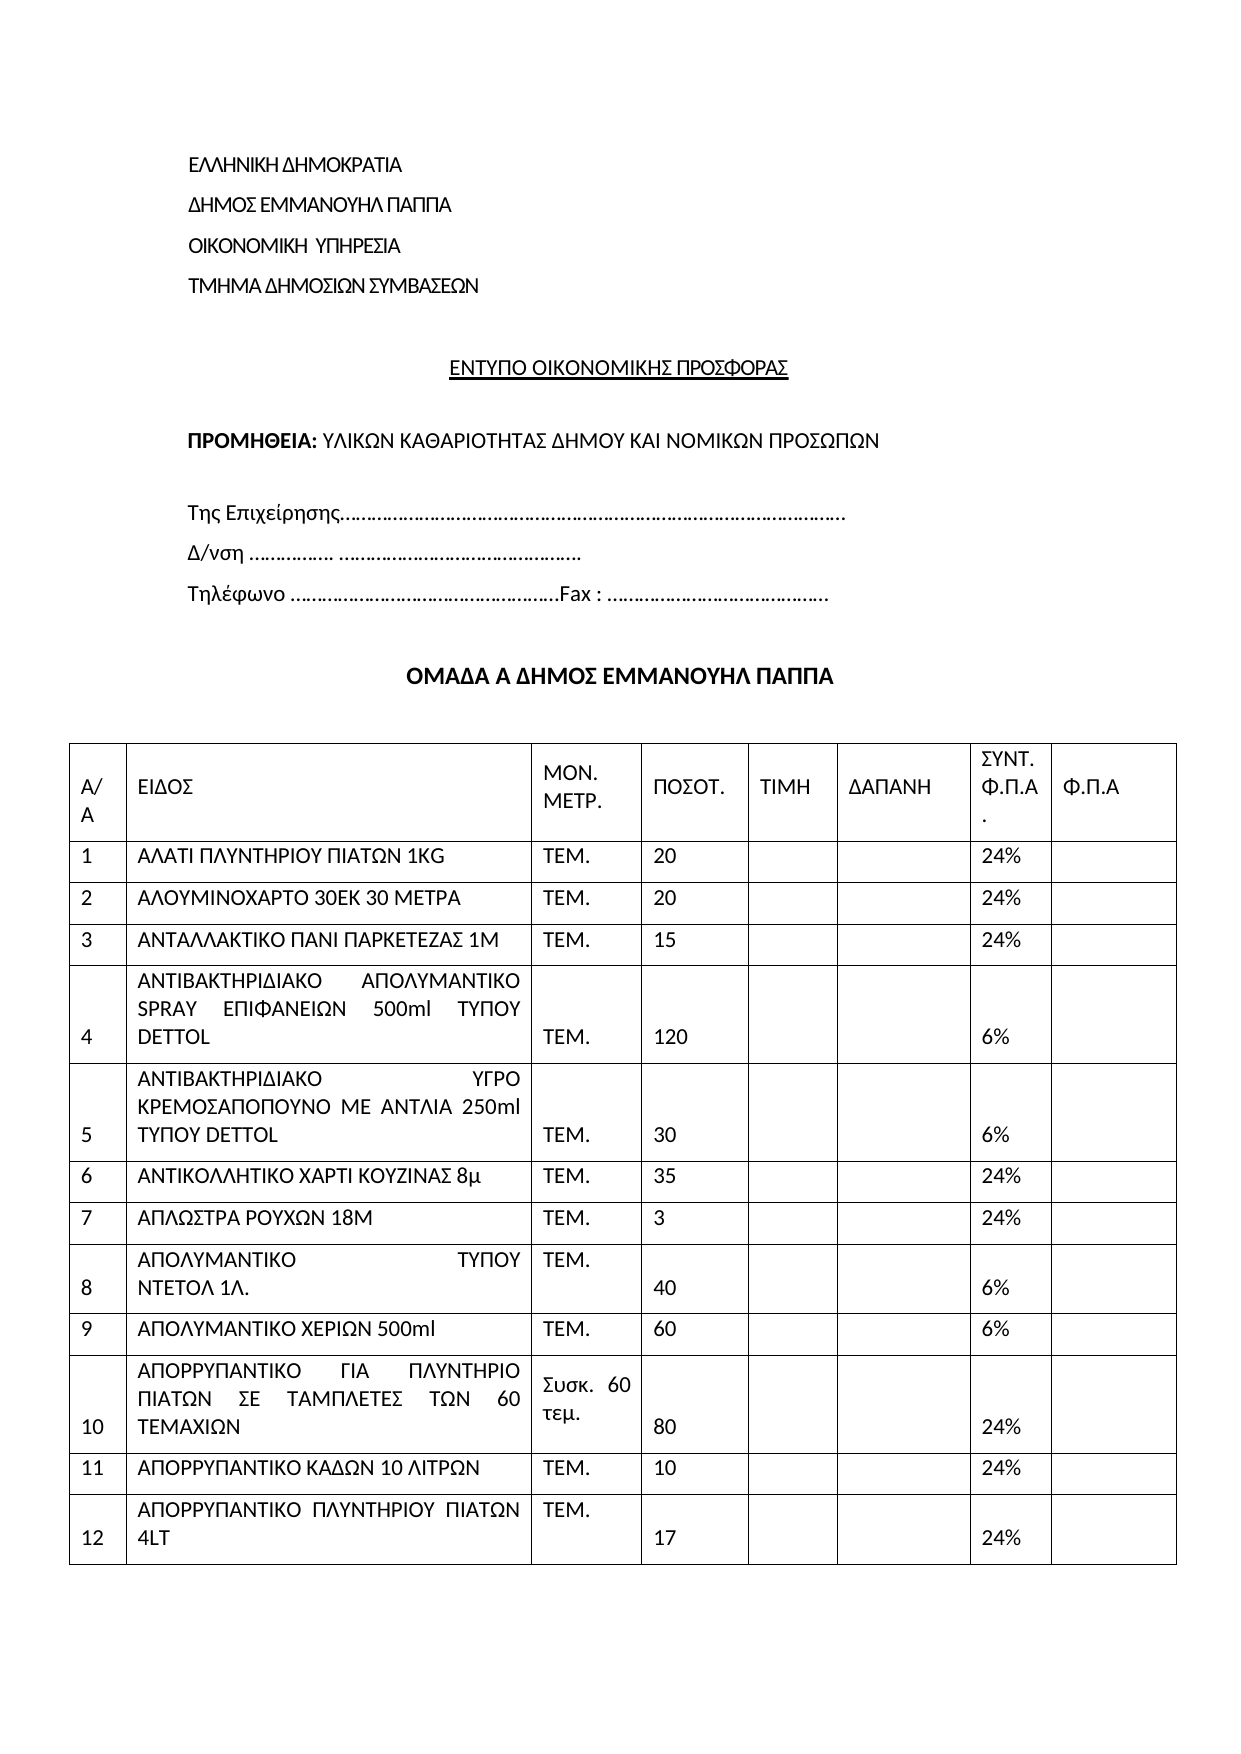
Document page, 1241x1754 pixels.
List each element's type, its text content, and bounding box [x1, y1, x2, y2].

table_cell ΑΝΤΙΚΟΛΛΗΤΙΚΟ ΧΑΡΤΙ ΚΟΥΖΙΝΑΣ 8μ [127, 1162, 531, 1202]
table_cell Συσκ. 60 τεμ. [532, 1356, 641, 1452]
table_cell 6% [971, 1064, 1051, 1161]
table_cell 17 [642, 1495, 748, 1563]
table_cell 15 [642, 925, 748, 965]
table_cell [1052, 1454, 1176, 1494]
table_cell ΤΕΜ. [532, 1203, 641, 1244]
table_cell 80 [642, 1356, 748, 1452]
text Της Επιχείρησης…………………………………………………………………………………… [187, 498, 1053, 526]
table_cell ΤΕΜ. [532, 1495, 641, 1563]
table_cell 6% [971, 1314, 1051, 1355]
table_cell 40 [642, 1245, 748, 1313]
table_cell ΤΕΜ. [532, 842, 641, 882]
table_cell [838, 1495, 970, 1563]
table_cell 60 [642, 1314, 748, 1355]
table_cell [838, 1454, 970, 1494]
table_cell [838, 966, 970, 1063]
table_cell 2 [70, 883, 126, 924]
table_cell ΑΛΑΤΙ ΠΛΥΝΤΗΡΙΟΥ ΠΙΑΤΩΝ 1KG [127, 842, 531, 882]
table_cell 10 [70, 1356, 126, 1452]
table_cell 24% [971, 925, 1051, 965]
table_cell [838, 925, 970, 965]
text ΟΙΚΟΝΟΜΙΚΗ ΥΠΗΡΕΣΙΑ [188, 231, 1053, 259]
table_cell 24% [971, 1356, 1051, 1452]
table_cell 8 [70, 1245, 126, 1313]
table_cell [749, 1245, 837, 1313]
table_cell ΑΛΟΥΜΙΝΟΧΑΡΤΟ 30ΕΚ 30 ΜΕΤΡΑ [127, 883, 531, 924]
table_cell 12 [70, 1495, 126, 1563]
table_cell 120 [642, 966, 748, 1063]
text ΠΡΟΜΗΘΕΙΑ: ΥΛΙΚΩΝ ΚΑΘΑΡΙΟΤΗΤΑΣ ΔΗΜΟΥ ΚΑΙ ΝΟΜΙΚΩΝ ΠΡΟΣΩΠΩΝ [187, 426, 1053, 454]
table_header ΕΙΔΟΣ [127, 744, 531, 841]
table_cell [1052, 1495, 1176, 1563]
table_cell 3 [70, 925, 126, 965]
table_cell ΤΕΜ. [532, 1245, 641, 1313]
table_cell [838, 1245, 970, 1313]
table_cell ΑΠΟΛΥΜΑΝΤΙΚΟ ΧΕΡΙΩΝ 500ml [127, 1314, 531, 1355]
table_cell 20 [642, 883, 748, 924]
table_cell 24% [971, 1495, 1051, 1563]
table_cell ΤΕΜ. [532, 1314, 641, 1355]
table_cell [838, 1064, 970, 1161]
table_cell [838, 1356, 970, 1452]
table_cell ΑΠΛΩΣΤΡΑ ΡΟΥΧΩΝ 18Μ [127, 1203, 531, 1244]
table_cell ΤΕΜ. [532, 1064, 641, 1161]
table_cell [749, 1314, 837, 1355]
table_cell [749, 842, 837, 882]
table_cell 6 [70, 1162, 126, 1202]
table_cell [1052, 1203, 1176, 1244]
text Δ/νση ……………. ………………………………………. [187, 538, 1053, 567]
table_cell ΤΕΜ. [532, 966, 641, 1063]
table_cell [1052, 925, 1176, 965]
table_cell [838, 1162, 970, 1202]
table_cell ΑΠΟΡΡΥΠΑΝΤΙΚΟ ΠΛΥΝΤΗΡΙΟΥ ΠΙΑΤΩΝ 4LT [127, 1495, 531, 1563]
text ΔΗΜΟΣ ΕΜΜΑΝΟΥΗΛ ΠΑΠΠΑ [188, 191, 1053, 218]
table_cell 24% [971, 883, 1051, 924]
table_header ΤΙΜΗ [749, 744, 837, 841]
table_cell [838, 1314, 970, 1355]
table_cell ΑΝΤΑΛΛΑΚΤΙΚΟ ΠΑΝΙ ΠΑΡΚΕΤΕΖΑΣ 1Μ [127, 925, 531, 965]
table_cell 6% [971, 1245, 1051, 1313]
table_cell [749, 883, 837, 924]
text ΟΜΑΔΑ Α ΔΗΜΟΣ ΕΜΜΑΝΟΥΗΛ ΠΑΠΠΑ [187, 660, 1053, 691]
table_cell [1052, 1064, 1176, 1161]
table_cell [838, 883, 970, 924]
table_cell ΤΕΜ. [532, 883, 641, 924]
table_header ΜΟΝ. ΜΕΤΡ. [532, 744, 641, 841]
text ΕΝΤΥΠΟ ΟΙΚΟΝΟΜΙΚΗΣ ΠΡΟΣΦΟΡΑΣ [187, 353, 1050, 381]
table_cell [749, 925, 837, 965]
table_cell [1052, 842, 1176, 882]
table_cell 10 [642, 1454, 748, 1494]
table_cell [1052, 1356, 1176, 1452]
table_cell [1052, 1245, 1176, 1313]
table_cell [749, 1064, 837, 1161]
table_cell 9 [70, 1314, 126, 1355]
table_cell 35 [642, 1162, 748, 1202]
table_cell [1052, 1314, 1176, 1355]
table_cell 24% [971, 842, 1051, 882]
table_header ΠΟΣΟΤ. [642, 744, 748, 841]
table_cell ΑΠΟΡΡΥΠΑΝΤΙΚΟ ΓΙΑ ΠΛΥΝΤΗΡΙΟ ΠΙΑΤΩΝ ΣΕ ΤΑΜΠΛΕΤΕΣ ΤΩΝ 60 ΤΕΜΑΧΙΩΝ [127, 1356, 531, 1452]
table_cell [749, 1495, 837, 1563]
table_cell [749, 1356, 837, 1452]
table_cell ΤΕΜ. [532, 1454, 641, 1494]
table_cell 4 [70, 966, 126, 1063]
table_cell [749, 1454, 837, 1494]
text Τηλέφωνο ……………………………………………Fax : …………………………………… [187, 579, 1053, 607]
text ΕΛΛΗΝΙΚΗ ΔΗΜΟΚΡΑΤΙΑ [188, 150, 1053, 178]
table_cell 24% [971, 1162, 1051, 1202]
table_cell ΑΠΟΛΥΜΑΝΤΙΚΟ ΤΥΠΟΥ ΝΤΕΤΟΛ 1Λ. [127, 1245, 531, 1313]
table_cell [1052, 966, 1176, 1063]
table_cell ΤΕΜ. [532, 1162, 641, 1202]
table_cell [1052, 1162, 1176, 1202]
table_cell 24% [971, 1203, 1051, 1244]
table_cell 11 [70, 1454, 126, 1494]
table_cell ΑΝΤΙΒΑΚΤΗΡΙΔΙΑΚΟ ΥΓΡΟ ΚΡΕΜΟΣΑΠΟΠΟΥΝΟ ΜΕ ΑΝΤΛΙΑ 250ml ΤΥΠΟΥ DETTOL [127, 1064, 531, 1161]
table_cell [749, 966, 837, 1063]
table_header ΣΥΝΤ. Φ.Π.Α. [971, 744, 1051, 841]
table_cell [1052, 883, 1176, 924]
table_cell 7 [70, 1203, 126, 1244]
table_cell 6% [971, 966, 1051, 1063]
table_cell [838, 1203, 970, 1244]
table_cell 5 [70, 1064, 126, 1161]
table_cell 20 [642, 842, 748, 882]
table_header Φ.Π.Α [1052, 744, 1176, 841]
table_cell 30 [642, 1064, 748, 1161]
text ΤΜΗΜΑ ΔΗΜΟΣΙΩΝ ΣΥΜΒΑΣΕΩΝ [188, 272, 1053, 299]
table_cell ΤΕΜ. [532, 925, 641, 965]
table_cell 3 [642, 1203, 748, 1244]
table_cell ΑΝΤΙΒΑΚΤΗΡΙΔΙΑΚΟ ΑΠΟΛΥΜΑΝΤΙΚΟ SPRAY ΕΠΙΦΑΝΕΙΩΝ 500ml ΤΥΠΟΥ DETTOL [127, 966, 531, 1063]
table_cell 24% [971, 1454, 1051, 1494]
table_cell ΑΠΟΡΡΥΠΑΝΤΙΚΟ ΚΑΔΩΝ 10 ΛΙΤΡΩΝ [127, 1454, 531, 1494]
table_cell [749, 1162, 837, 1202]
table_cell 1 [70, 842, 126, 882]
table_header Α/Α [70, 744, 126, 841]
table_cell [749, 1203, 837, 1244]
table_header ΔΑΠΑΝΗ [838, 744, 970, 841]
table_cell [838, 842, 970, 882]
